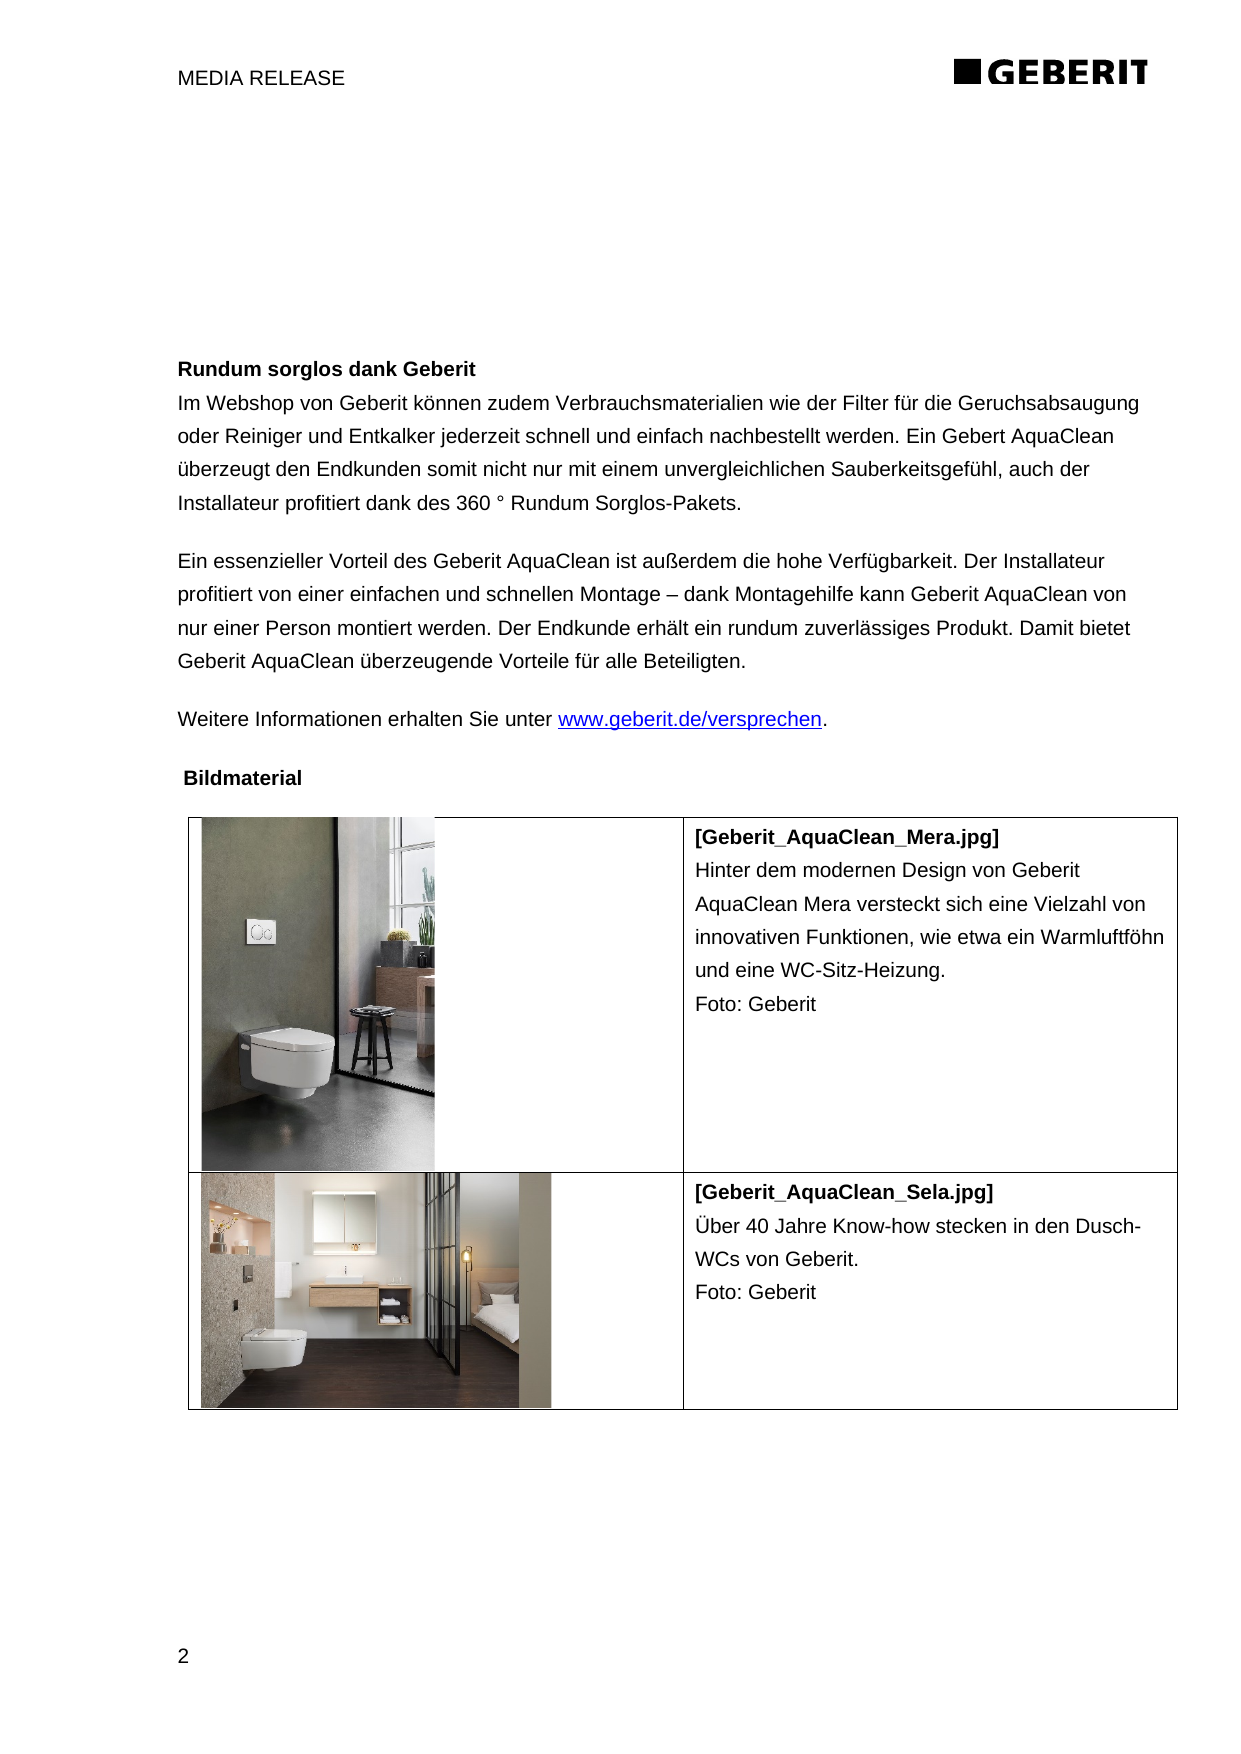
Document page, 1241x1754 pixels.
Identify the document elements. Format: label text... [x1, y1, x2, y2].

picture [200, 817, 435, 1168]
text Weitere Informationen erhalten Sie unter www.geberit.de/versprechen. [177, 700, 1152, 733]
table_cell [Geberit_AquaClean_Sela.jpg] Über 40 Jahre Know-how stecken in den Dusch-WCs von Geberit. Foto: Geberit [684, 1173, 1177, 1409]
table_header [189, 818, 683, 1172]
text Rundum sorglos dank Geberit Im Webshop von Geberit können zudem Verbrauchsmaterialien wie der Filter für die Geruchsabsaugung oder Reiniger und Entkalker jederzeit schnell und einfach nachbestellt werden. Ein Gebert AquaClean überzeugt den Endkunden somit nicht nur mit einem unvergleichlichen Sauberkeitsgefühl, auch der Installateur profitiert dank des 360 ° Rundum Sorglos-Pakets. [177, 350, 1152, 517]
picture [199, 1173, 552, 1407]
picture [953, 58, 1148, 84]
text Bildmaterial [177, 758, 1152, 792]
table_cell [189, 1173, 683, 1409]
table_header [Geberit_AquaClean_Mera.jpg] Hinter dem modernen Design von Geberit AquaClean Mera versteckt sich eine Vielzahl von innovativen Funktionen, wie etwa ein Warmluftföhn und eine WC-Sitz-Heizung. Foto: Geberit [684, 818, 1177, 1172]
text Ein essenzieller Vorteil des Geberit AquaClean ist außerdem die hohe Verfügbarkeit. Der Installateur profitiert von einer einfachen und schnellen Montage – dank Montagehilfe kann Geberit AquaClean von nur einer Person montiert werden. Der Endkunde erhält ein rundum zuverlässiges Produkt. Damit bietet Geberit AquaClean überzeugende Vorteile für alle Beteiligten. [177, 542, 1152, 675]
